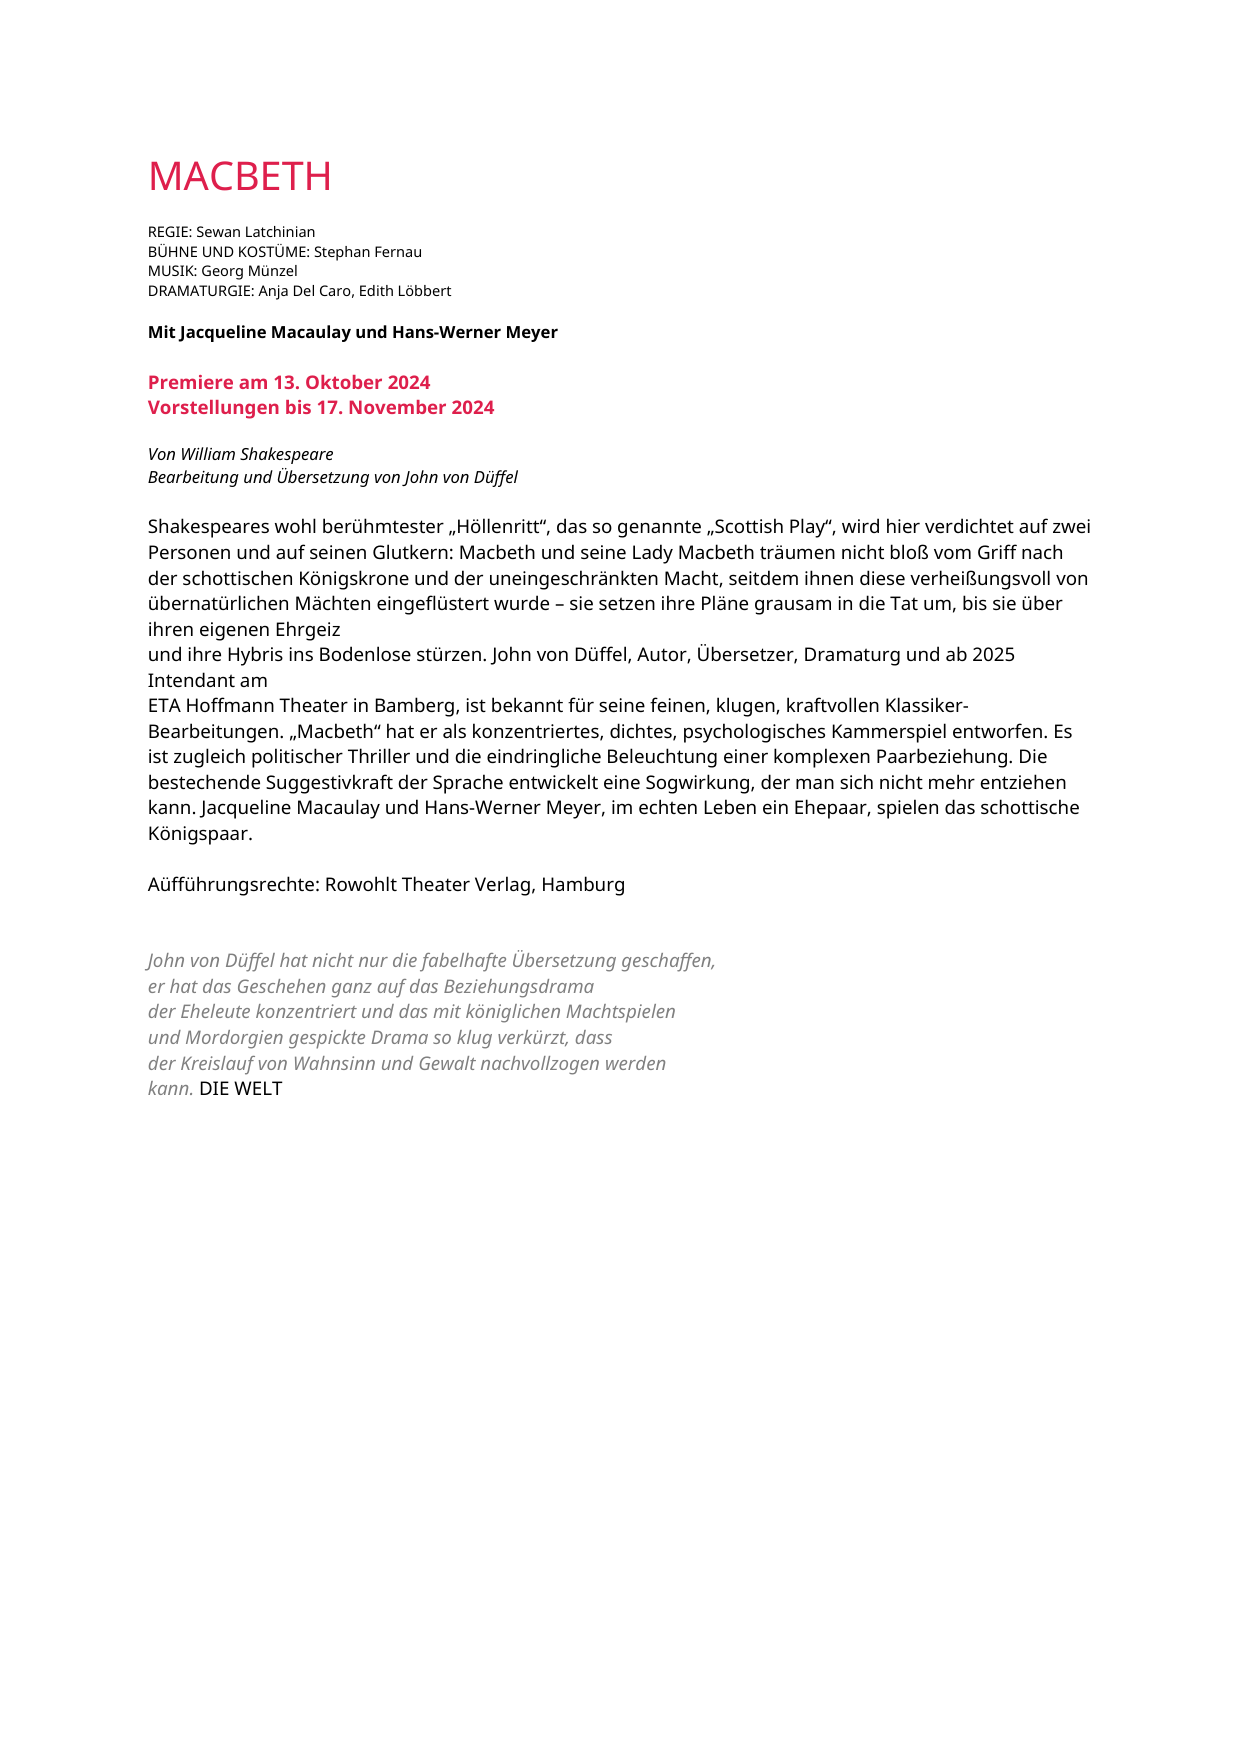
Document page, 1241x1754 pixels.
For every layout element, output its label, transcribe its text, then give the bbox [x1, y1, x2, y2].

text Von William Shakespeare Bearbeitung und Übersetzung von John von Düffel [148, 443, 1093, 488]
text MACBETH [148, 148, 1093, 202]
text und ihre Hybris ins Bodenlose stürzen. John von Düffel, Autor, Übersetzer, Dramaturg und ab 2025 Intendant am ETA Hoffmann Theater in Bamberg, ist bekannt für seine feinen, klugen, kraftvollen Klassiker-Bearbeitungen. „Macbeth“ hat er als konzentriertes, dichtes, psychologisches Kammerspiel entworfen. Es ist zugleich politischer Thriller und die eindringliche Beleuchtung einer komplexen Paarbeziehung. Die bestechende Suggestivkraft der Sprache entwickelt eine Sogwirkung, der man sich nicht mehr entziehen kann. Jacqueline Macaulay und Hans-Werner Meyer, im echten Leben ein Ehepaar, spielen das schottische Königspaar. [148, 641, 1093, 846]
text Aüfführungsrechte: Rowohlt Theater Verlag, Hamburg [148, 871, 1093, 897]
text Premiere am 13. Oktober 2024 [148, 369, 1093, 395]
text MUSIK: Georg Münzel [148, 261, 1093, 281]
text BÜHNE UND KOSTÜME: Stephan Fernau [148, 241, 1093, 261]
text REGIE: Sewan Latchinian [148, 221, 1093, 241]
text John von Düffel hat nicht nur die fabelhafte Übersetzung geschaffen, [148, 948, 1093, 973]
text er hat das Geschehen ganz auf das Beziehungsdrama [148, 973, 1093, 999]
text und Mordorgien gespickte Drama so klug verkürzt, dass [148, 1024, 1093, 1050]
text Mit Jacqueline Macaulay und Hans-Werner Meyer [148, 321, 1093, 344]
text DRAMATURGIE: Anja Del Caro, Edith Löbbert [148, 281, 1093, 301]
text der Kreislauf von Wahnsinn und Gewalt nachvollzogen werden [148, 1050, 1093, 1075]
text Shakespeares wohl berühmtester „Höllenritt“, das so genannte „Scottish Play“, wird hier verdichtet auf zwei Personen und auf seinen Glutkern: Macbeth und seine Lady Macbeth träumen nicht bloß vom Griff nach der schottischen Königskrone und der uneingeschränkten Macht, seitdem ihnen diese verheißungsvoll von übernatürlichen Mächten eingeflüstert wurde – sie setzen ihre Pläne grausam in die Tat um, bis sie über ihren eigenen Ehrgeiz [148, 514, 1093, 641]
text kann. DIE WELT [148, 1075, 1093, 1101]
text Vorstellungen bis 17. November 2024 [148, 395, 1093, 420]
text der Eheleute konzentriert und das mit königlichen Machtspielen [148, 999, 1093, 1024]
